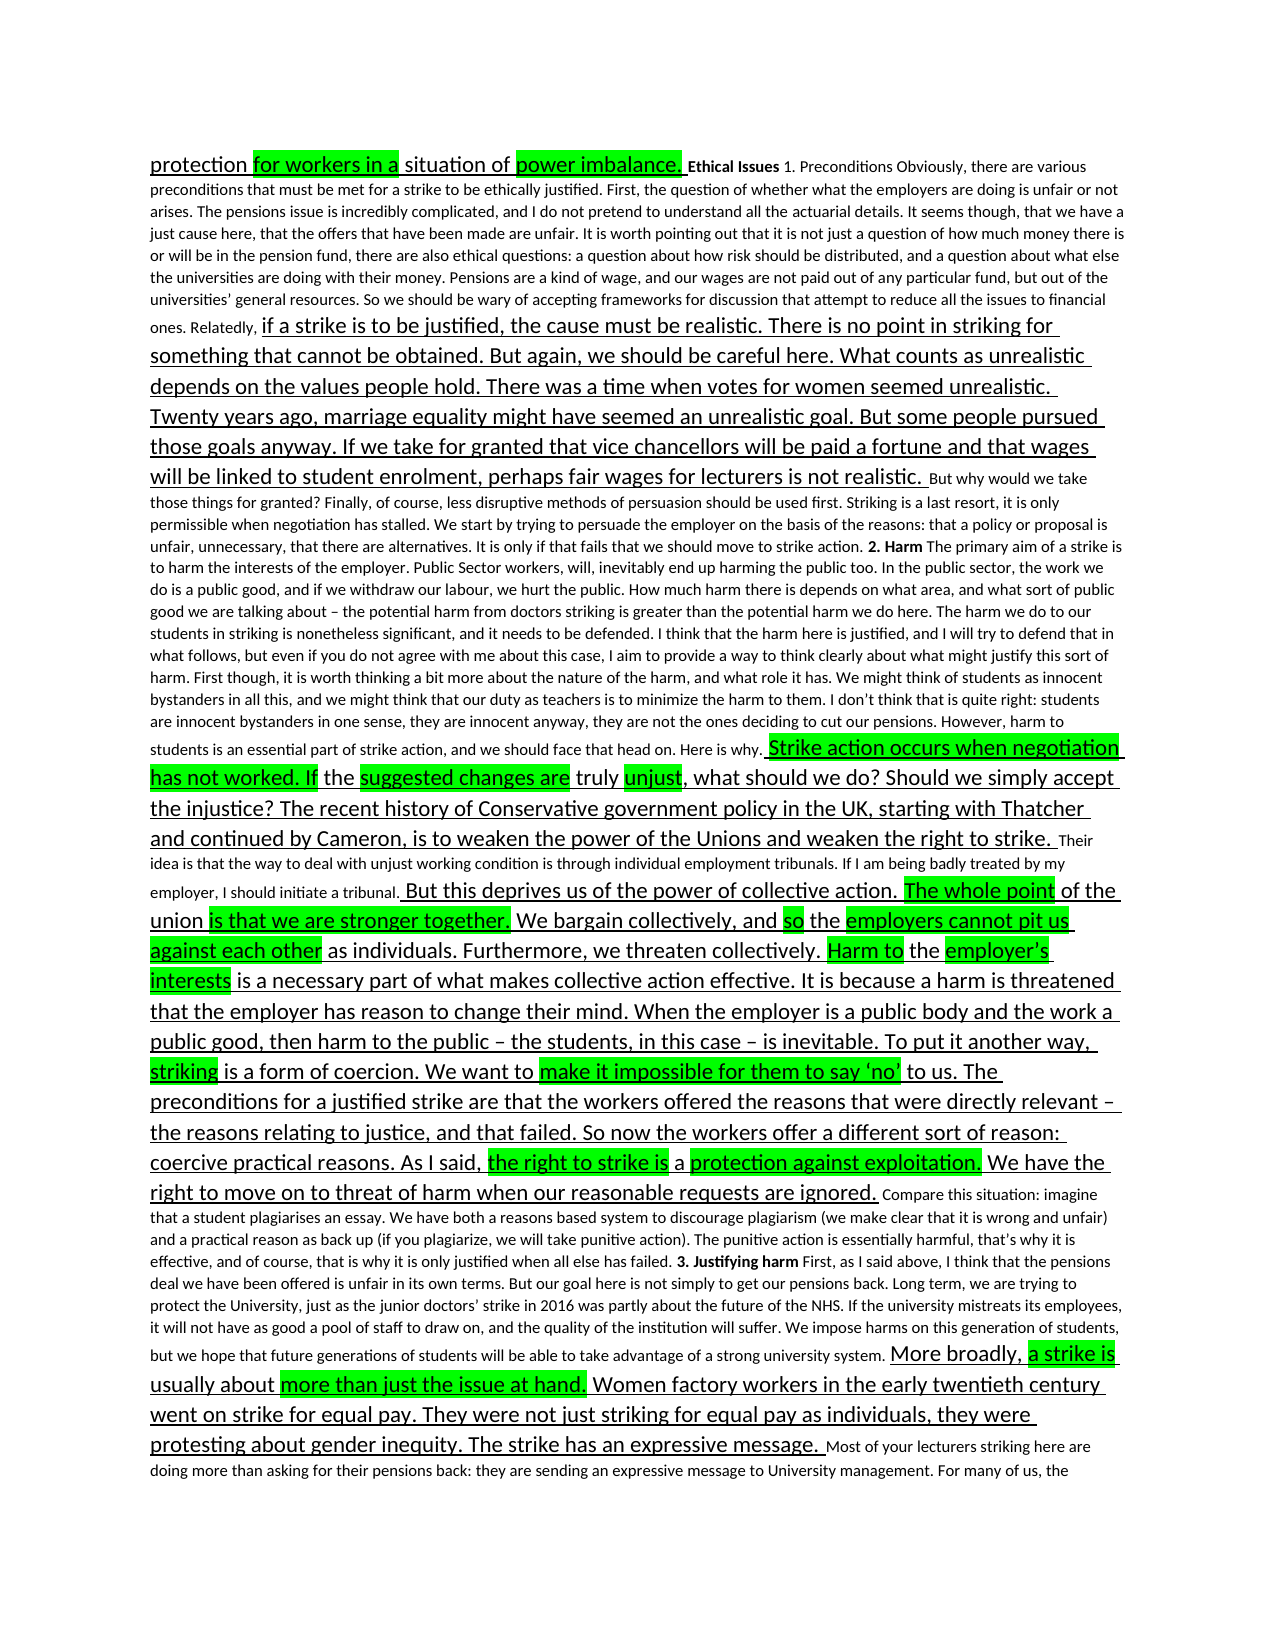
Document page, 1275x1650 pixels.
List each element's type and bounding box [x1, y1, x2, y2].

text [150, 150, 1125, 1480]
